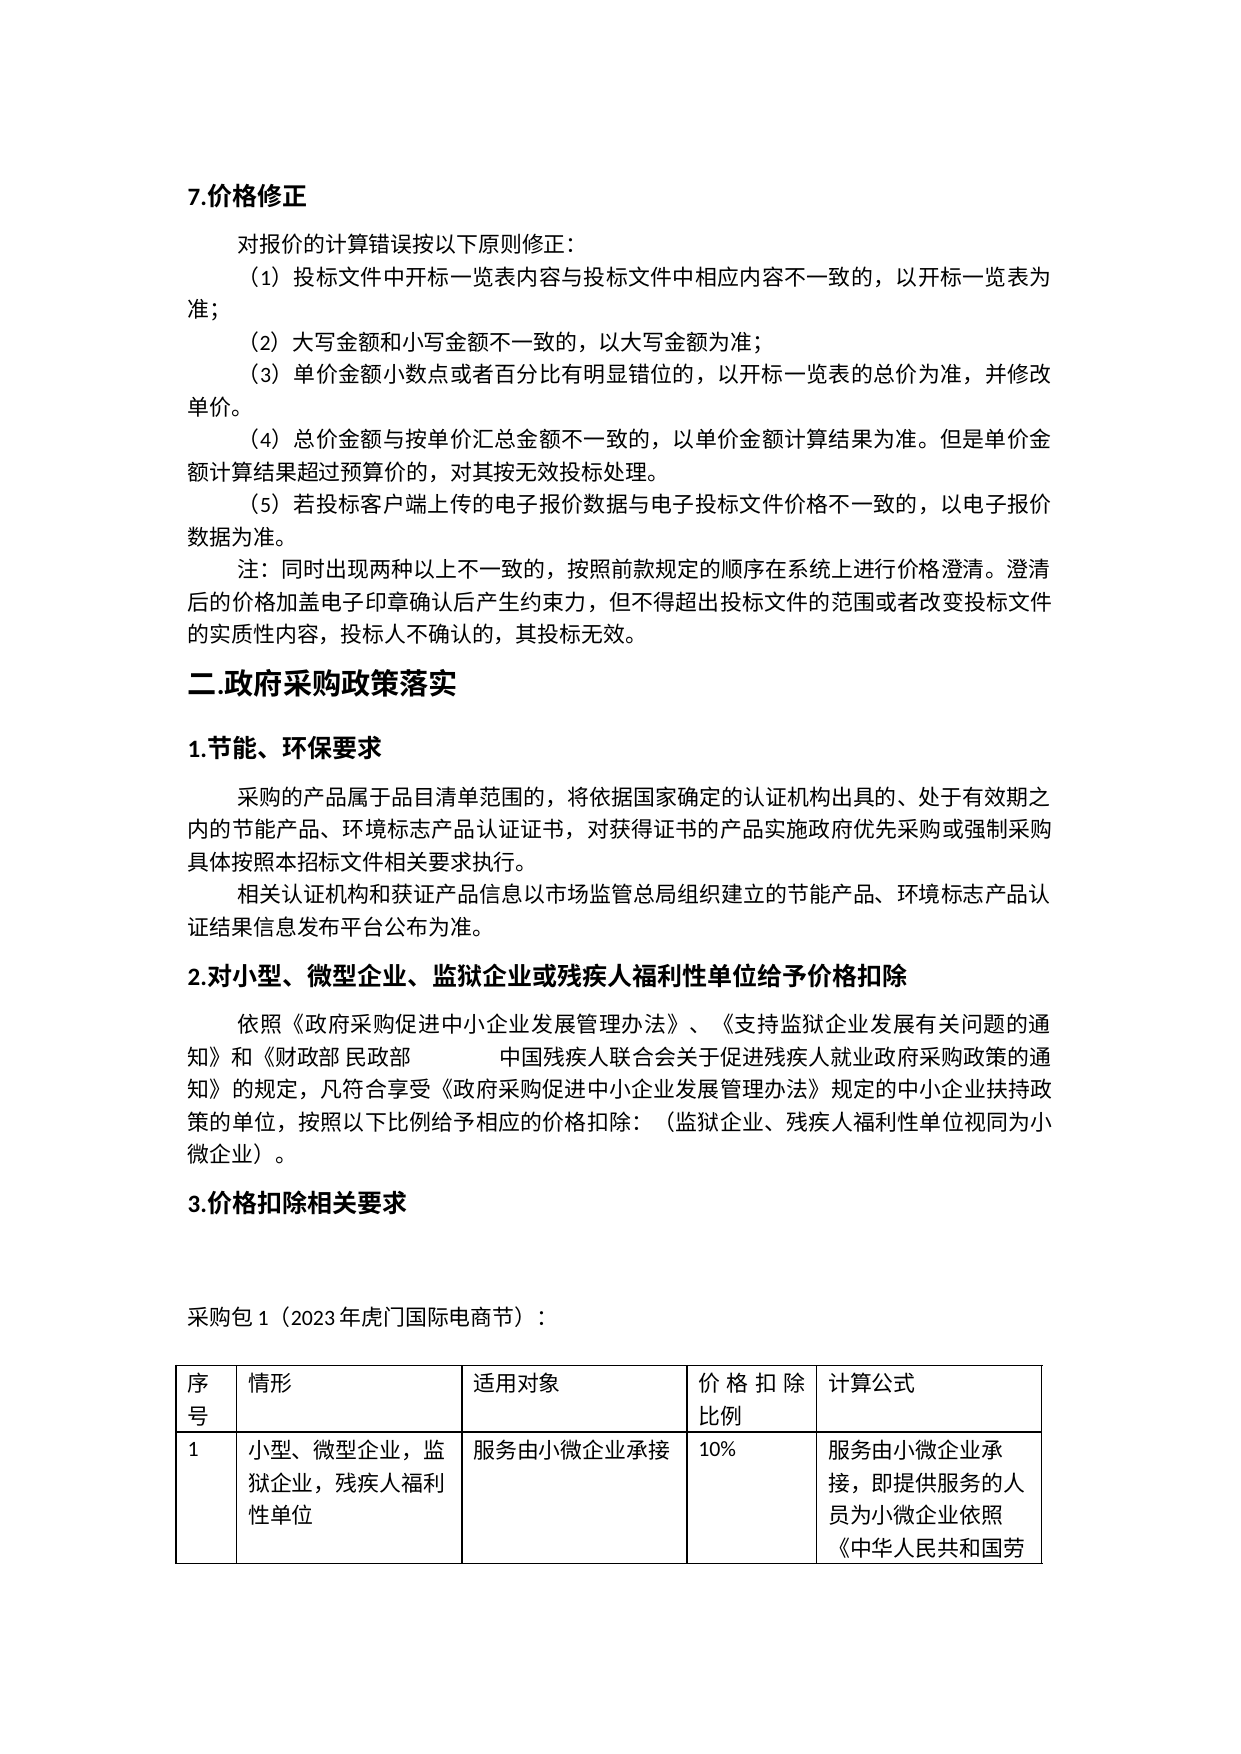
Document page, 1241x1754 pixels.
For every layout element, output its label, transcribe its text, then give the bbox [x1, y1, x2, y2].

table_header 计算公式 [817, 1366, 1041, 1431]
text （4）总价金额与按单价汇总金额不一致的，以单价金额计算结果为准。但是单价金额计算结果超过预算价的，对其按无效投标处理。 [187, 422, 1053, 487]
text 相关认证机构和获证产品信息以市场监管总局组织建立的节能产品、环境标志产品认证结果信息发布平台公布为准。 [187, 877, 1053, 942]
table_header 价格扣除比例 [688, 1366, 816, 1431]
text 采购的产品属于品目清单范围的，将依据国家确定的认证机构出具的、处于有效期之内的节能产品、环境标志产品认证证书，对获得证书的产品实施政府优先采购或强制采购，具体按照本招标文件相关要求执行。 [187, 779, 1053, 877]
text （1）投标文件中开标一览表内容与投标文件中相应内容不一致的，以开标一览表为准； [187, 259, 1053, 324]
table_cell 1 [177, 1433, 236, 1563]
text 7.价格修正 [187, 162, 1053, 227]
table_header 适用对象 [463, 1366, 686, 1431]
text 2.对小型、微型企业、监狱企业或残疾人福利性单位给予价格扣除 [187, 942, 1053, 1007]
table_header 序号 [177, 1366, 236, 1431]
text 依照《政府采购促进中小企业发展管理办法》、《支持监狱企业发展有关问题的通知》和《财政部 民政部 中国残疾人联合会关于促进残疾人就业政府采购政策的通知》的规定，凡符合享受《政府采购促进中小企业发展管理办法》规定的中小企业扶持政策的单位，按照以下比例给予相应的价格扣除：（监狱企业、残疾人福利性单位视同为小、微企业）。 [187, 1007, 1053, 1169]
text （3）单价金额小数点或者百分比有明显错位的，以开标一览表的总价为准，并修改单价。 [187, 357, 1053, 422]
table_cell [817, 1433, 1041, 1563]
table_header 情形 [237, 1366, 461, 1431]
text （2）大写金额和小写金额不一致的，以大写金额为准； [187, 324, 1053, 357]
text 注：同时出现两种以上不一致的，按照前款规定的顺序在系统上进行价格澄清。澄清后的价格加盖电子印章确认后产生约束力，但不得超出投标文件的范围或者改变投标文件的实质性内容，投标人不确认的，其投标无效。 [187, 552, 1053, 649]
table_cell 服务由小微企业承接 [463, 1433, 686, 1563]
text 二.政府采购政策落实 [187, 649, 1053, 714]
text 1.节能、环保要求 [187, 714, 1053, 779]
text 3.价格扣除相关要求 [187, 1169, 1053, 1234]
text 对报价的计算错误按以下原则修正： [187, 227, 1053, 259]
text 采购包1（2023年虎门国际电商节）： [187, 1299, 1053, 1332]
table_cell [237, 1433, 461, 1563]
table_cell 10% [688, 1433, 816, 1563]
text （5）若投标客户端上传的电子报价数据与电子投标文件价格不一致的，以电子报价数据为准。 [187, 487, 1053, 552]
